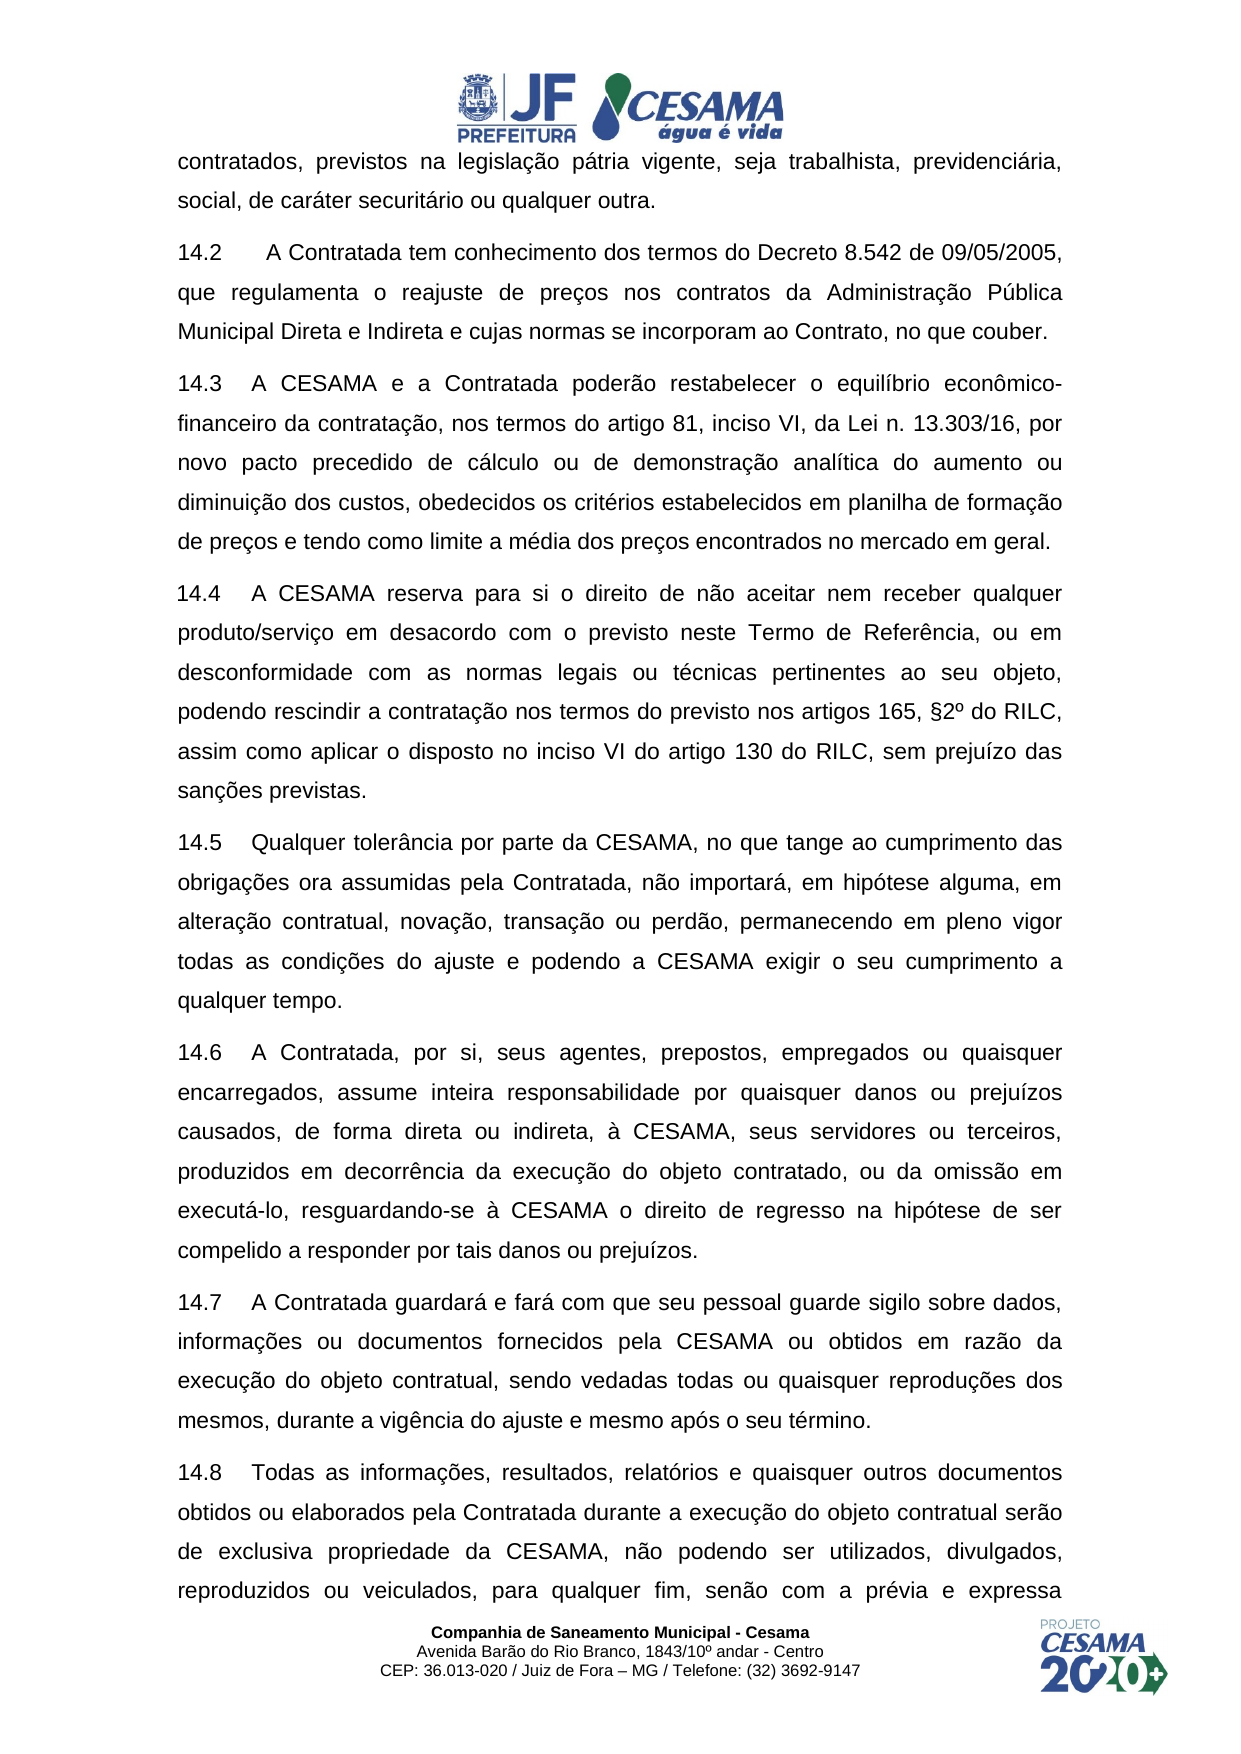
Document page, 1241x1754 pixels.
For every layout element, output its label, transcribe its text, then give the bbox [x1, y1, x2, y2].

list A CESAMA reserva para si o direito de não aceitar nem receber qualquer produto/serviço em desacordo com o previsto neste Termo de Referência, ou em desconformidade com as normas legais ou técnicas pertinentes ao seu objeto, podendo rescindir a contratação nos termos do previsto nos artigos 165, §2º do RILC, assim como aplicar o disposto no inciso VI do artigo 130 do RILC, sem prejuízo das sanções previstas. [176, 580, 1063, 804]
list A Contratada guardará e fará com que seu pessoal guarde sigilo sobre dados, informações ou documentos fornecidos pela CESAMA ou obtidos em razão da execução do objeto contratual, sendo vedadas todas ou quaisquer reproduções dos mesmos, durante a vigência do ajuste e mesmo após o seu término. [177, 1288, 1063, 1433]
picture [1040, 1619, 1168, 1696]
list A Contratada tem conhecimento dos termos do Decreto 8.542 de 09/05/2005, que regulamenta o reajuste de preços nos contratos da Administração Pública Municipal Direta e Indireta e cujas normas se incorporam ao Contrato, no que couber. [177, 239, 1063, 344]
list A Contratada, por si, seus agentes, prepostos, empregados ou quaisquer encarregados, assume inteira responsabilidade por quaisquer danos ou prejuízos causados, de forma direta ou indireta, à CESAMA, seus servidores ou terceiros, produzidos em decorrência da execução do objeto contratado, ou da omissão em executá-lo, resguardando-se à CESAMA o direito de regresso na hipótese de ser compelido a responder por tais danos ou prejuízos. [177, 1039, 1063, 1263]
picture [456, 73, 784, 143]
list Qualquer tolerância por parte da CESAMA, no que tange ao cumprimento das obrigações ora assumidas pela Contratada, não importará, em hipótese alguma, em alteração contratual, novação, transação ou perdão, permanecendo em pleno vigor todas as condições do ajuste e podendo a CESAMA exigir o seu cumprimento a qualquer tempo. [177, 829, 1063, 1013]
list A CESAMA e a Contratada poderão restabelecer o equilíbrio econômico-financeiro da contratação, nos termos do artigo 81, inciso VI, da Lei n. 13.303/16, por novo pacto precedido de cálculo ou de demonstração analítica do aumento ou diminuição dos custos, obedecidos os critérios estabelecidos em planilha de formação de preços e tendo como limite a média dos preços encontrados no mercado em geral. [177, 370, 1063, 554]
